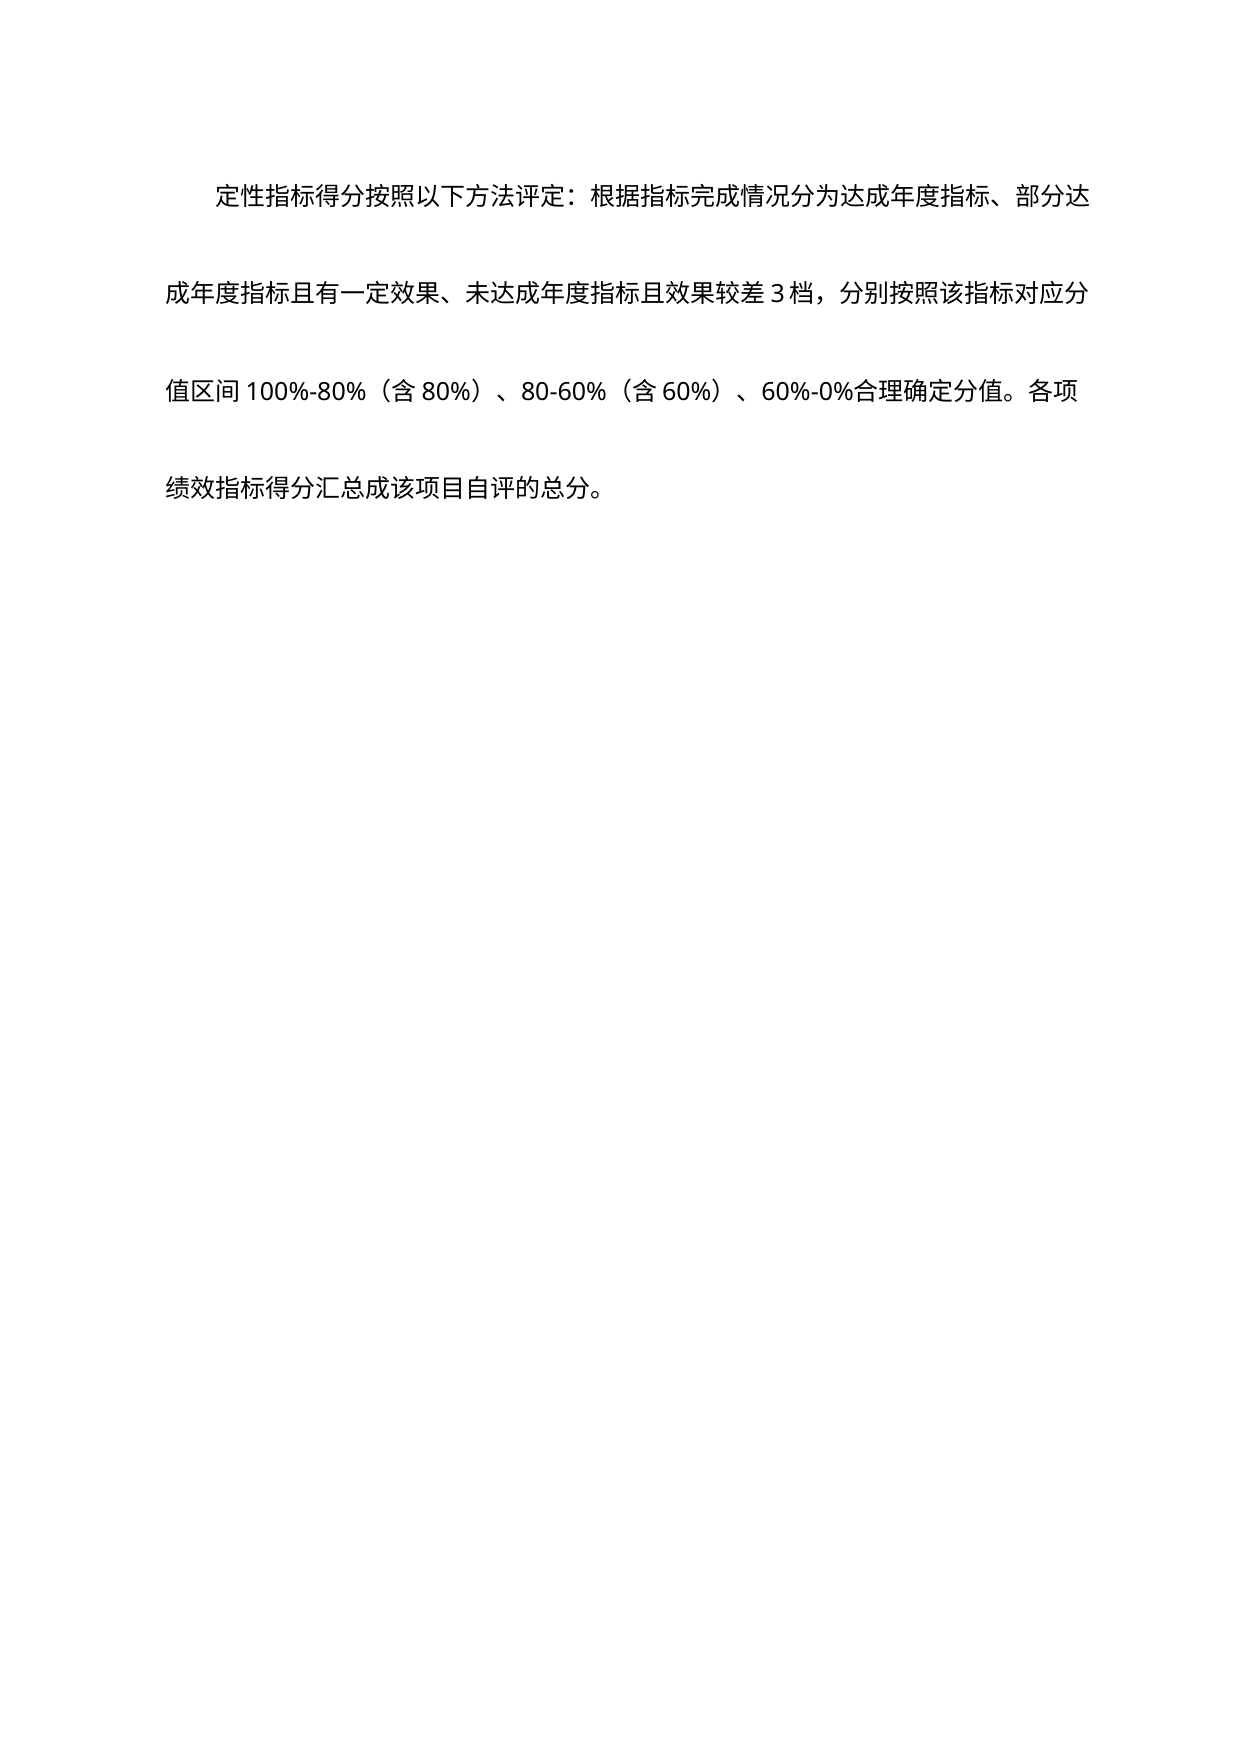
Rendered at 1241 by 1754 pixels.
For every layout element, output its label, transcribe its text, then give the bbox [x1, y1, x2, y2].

text 定性指标得分按照以下方法评定：根据指标完成情况分为达成年度指标、部分达成年度指标且有一定效果、未达成年度指标且效果较差3档，分别按照该指标对应分值区间100%-80%（含80%）、80-60%（含60%）、60%-0%合理确定分值。各项绩效指标得分汇总成该项目自评的总分。 [165, 162, 1093, 519]
